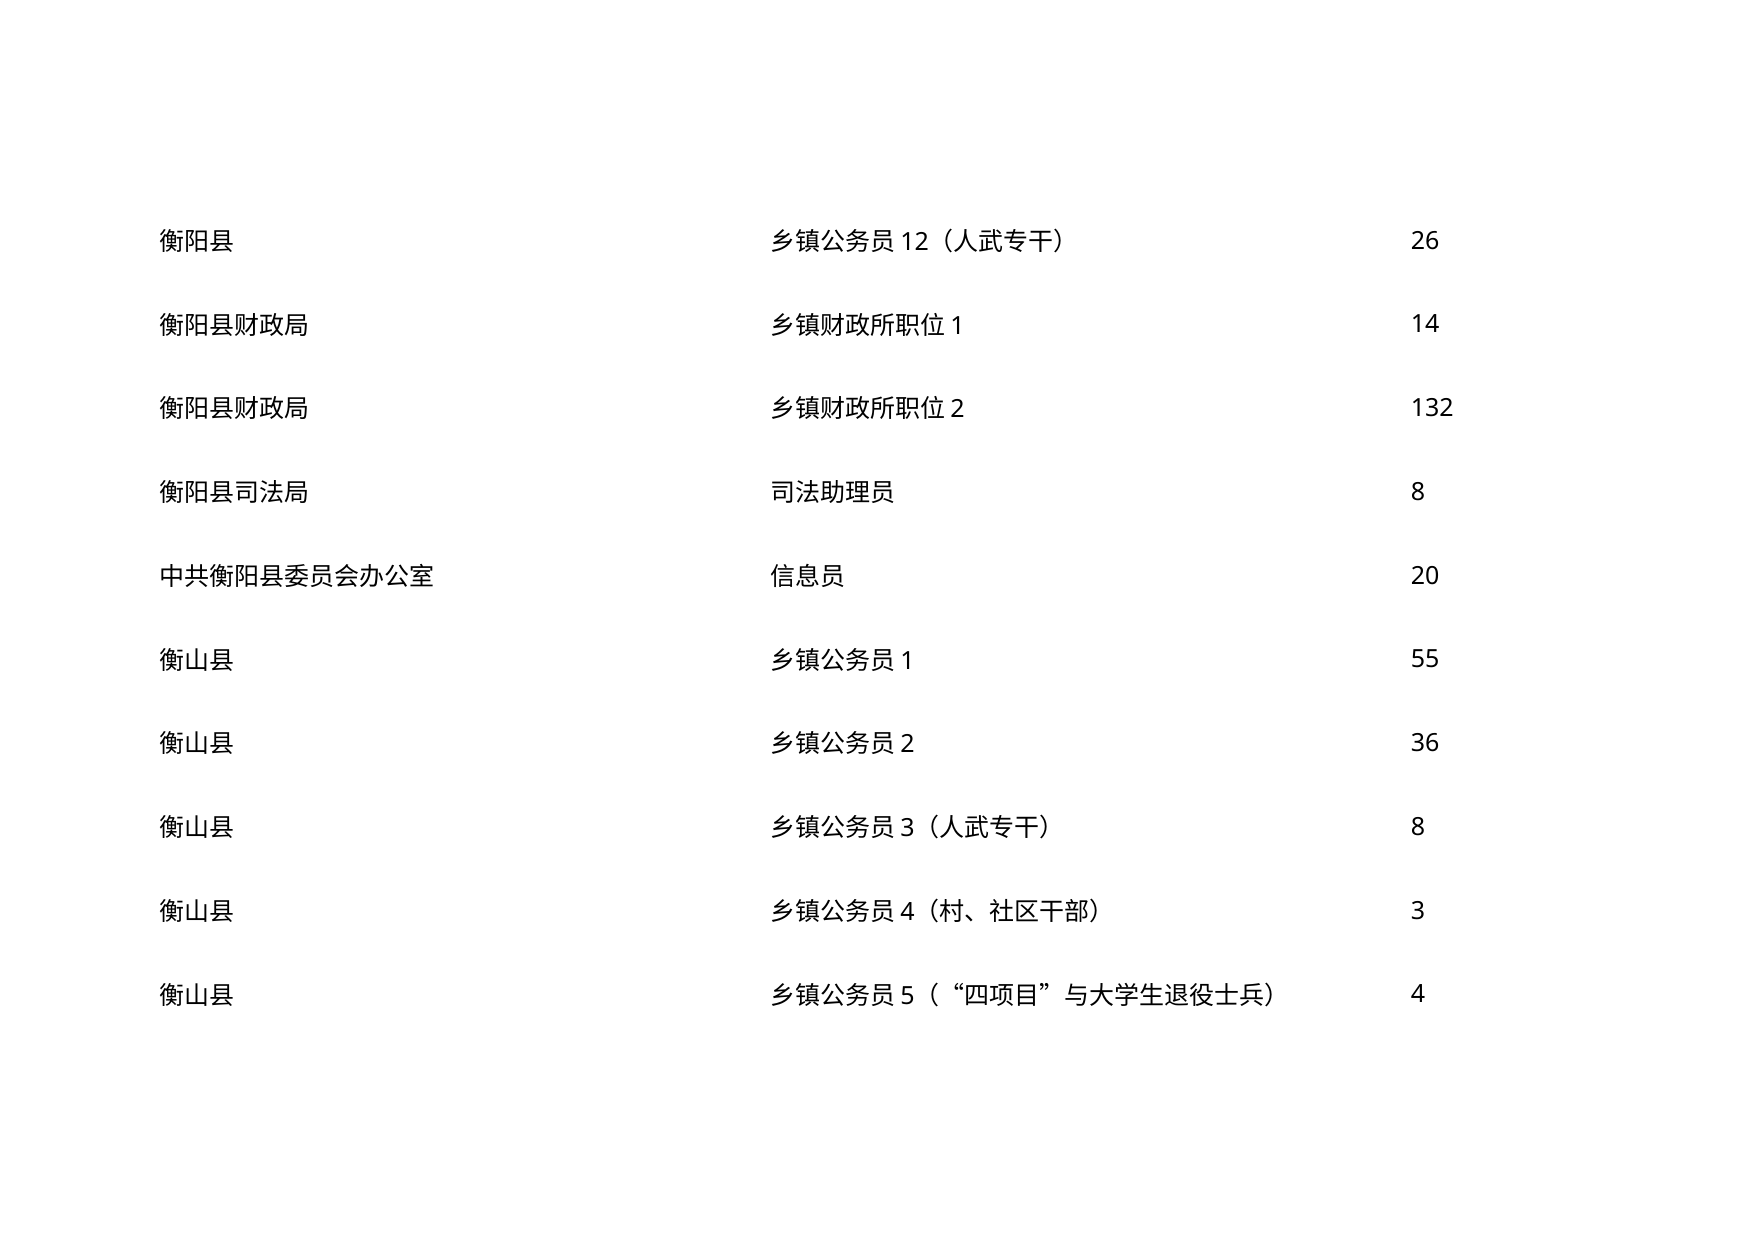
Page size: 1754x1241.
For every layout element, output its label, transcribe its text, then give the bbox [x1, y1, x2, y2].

table_cell 衡山县 [150, 700, 761, 784]
table_cell 8 [1401, 784, 1577, 868]
table_cell 3 [1401, 868, 1577, 951]
table_cell 26 [1401, 198, 1577, 281]
table_cell 132 [1401, 365, 1577, 449]
table_cell 4 [1401, 951, 1577, 1035]
table_cell 信息员 [761, 533, 1401, 616]
table_cell 司法助理员 [761, 449, 1401, 533]
table_cell 衡山县 [150, 868, 761, 951]
table_cell 衡阳县 [150, 198, 761, 281]
table_cell 中共衡阳县委员会办公室 [150, 533, 761, 616]
table_cell 衡山县 [150, 784, 761, 868]
table_cell 乡镇公务员5（“四项目”与大学生退役士兵） [761, 951, 1401, 1035]
table_cell 55 [1401, 616, 1577, 700]
table_cell 乡镇公务员12（人武专干） [761, 198, 1401, 281]
table_cell 乡镇公务员1 [761, 616, 1401, 700]
table_cell 衡阳县财政局 [150, 281, 761, 365]
table_cell 乡镇公务员4（村、社区干部） [761, 868, 1401, 951]
table_cell 14 [1401, 281, 1577, 365]
table_cell 20 [1401, 533, 1577, 616]
table_cell 乡镇公务员3（人武专干） [761, 784, 1401, 868]
table_cell 衡阳县财政局 [150, 365, 761, 449]
table_cell 衡阳县司法局 [150, 449, 761, 533]
table_cell 8 [1401, 449, 1577, 533]
table_cell 乡镇财政所职位2 [761, 365, 1401, 449]
table_cell 衡山县 [150, 616, 761, 700]
table_cell 36 [1401, 700, 1577, 784]
table_cell 衡山县 [150, 951, 761, 1035]
table_cell 乡镇财政所职位1 [761, 281, 1401, 365]
table_cell 乡镇公务员2 [761, 700, 1401, 784]
